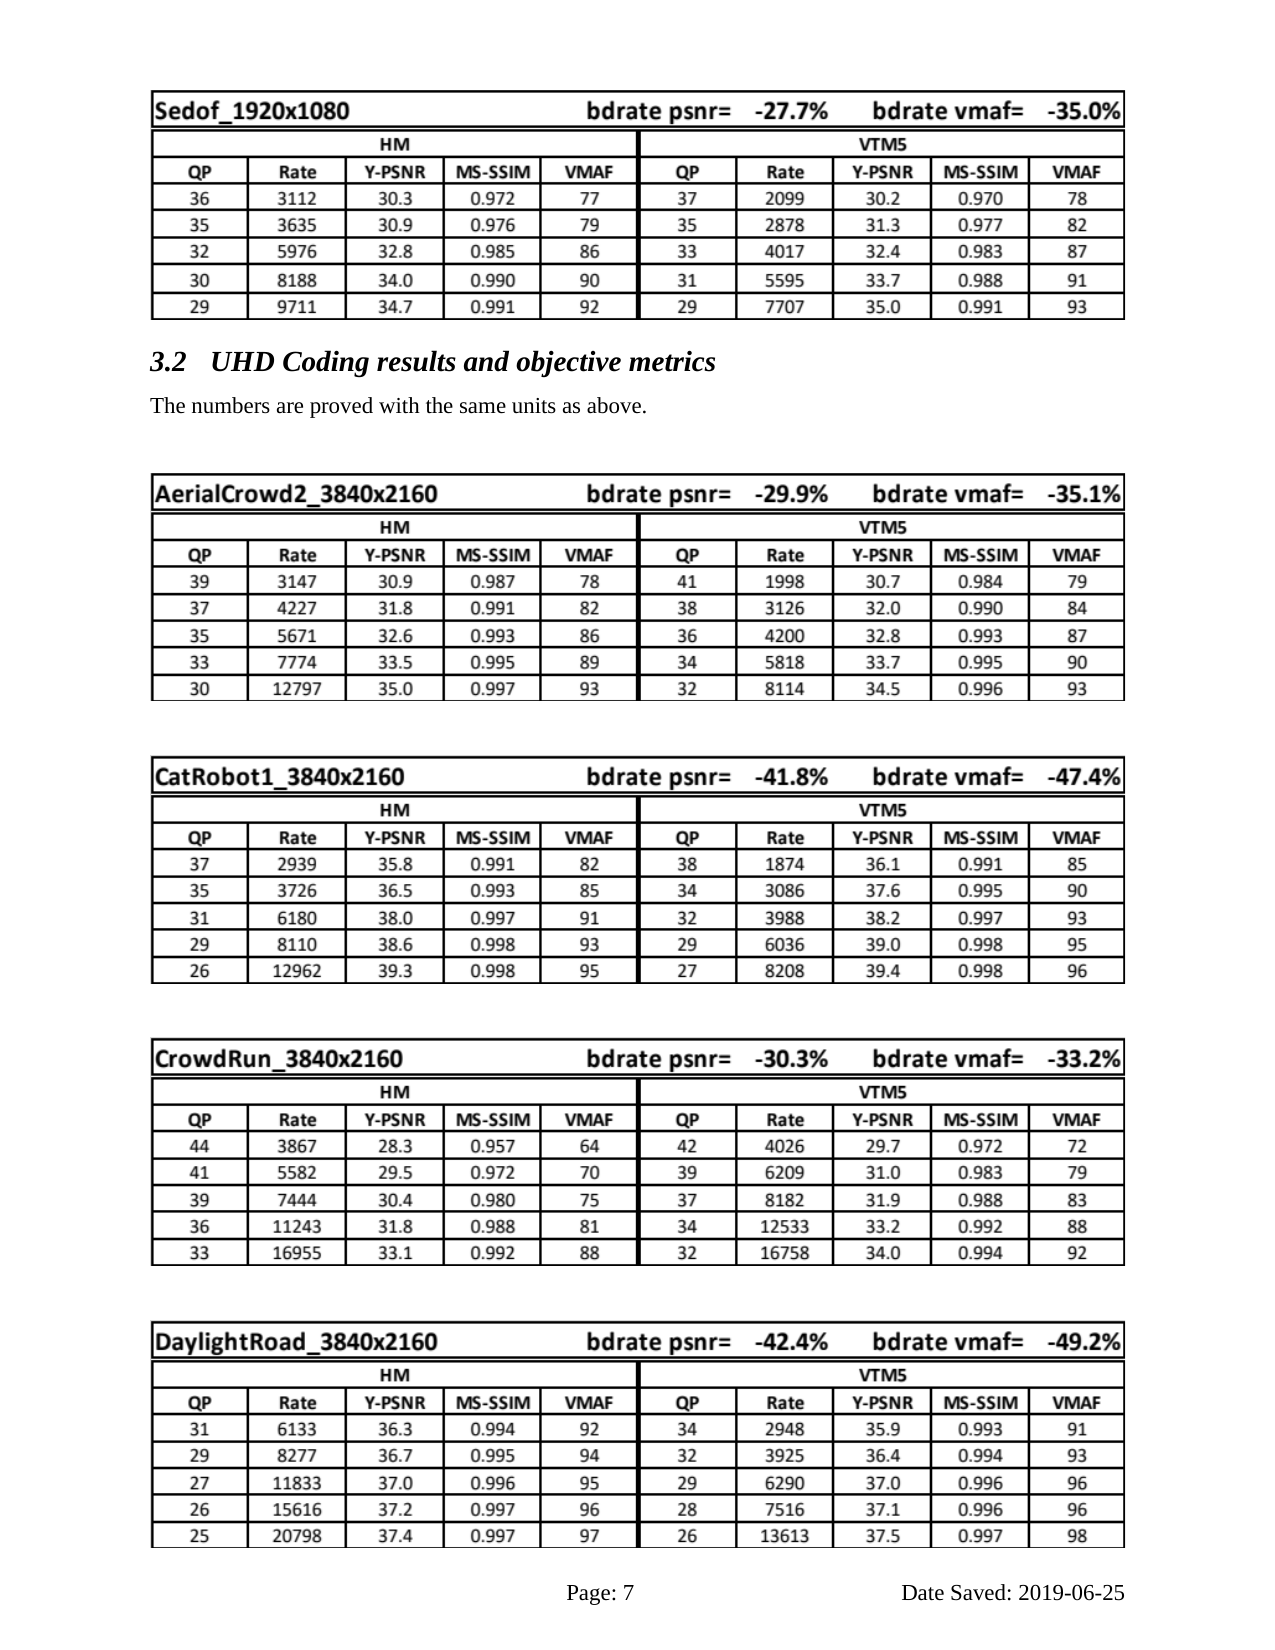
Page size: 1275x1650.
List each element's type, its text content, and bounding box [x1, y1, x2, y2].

subtitle UHD Coding results and objective metrics [150, 344, 1125, 378]
text The numbers are proved with the same units as above. [150, 392, 1125, 418]
